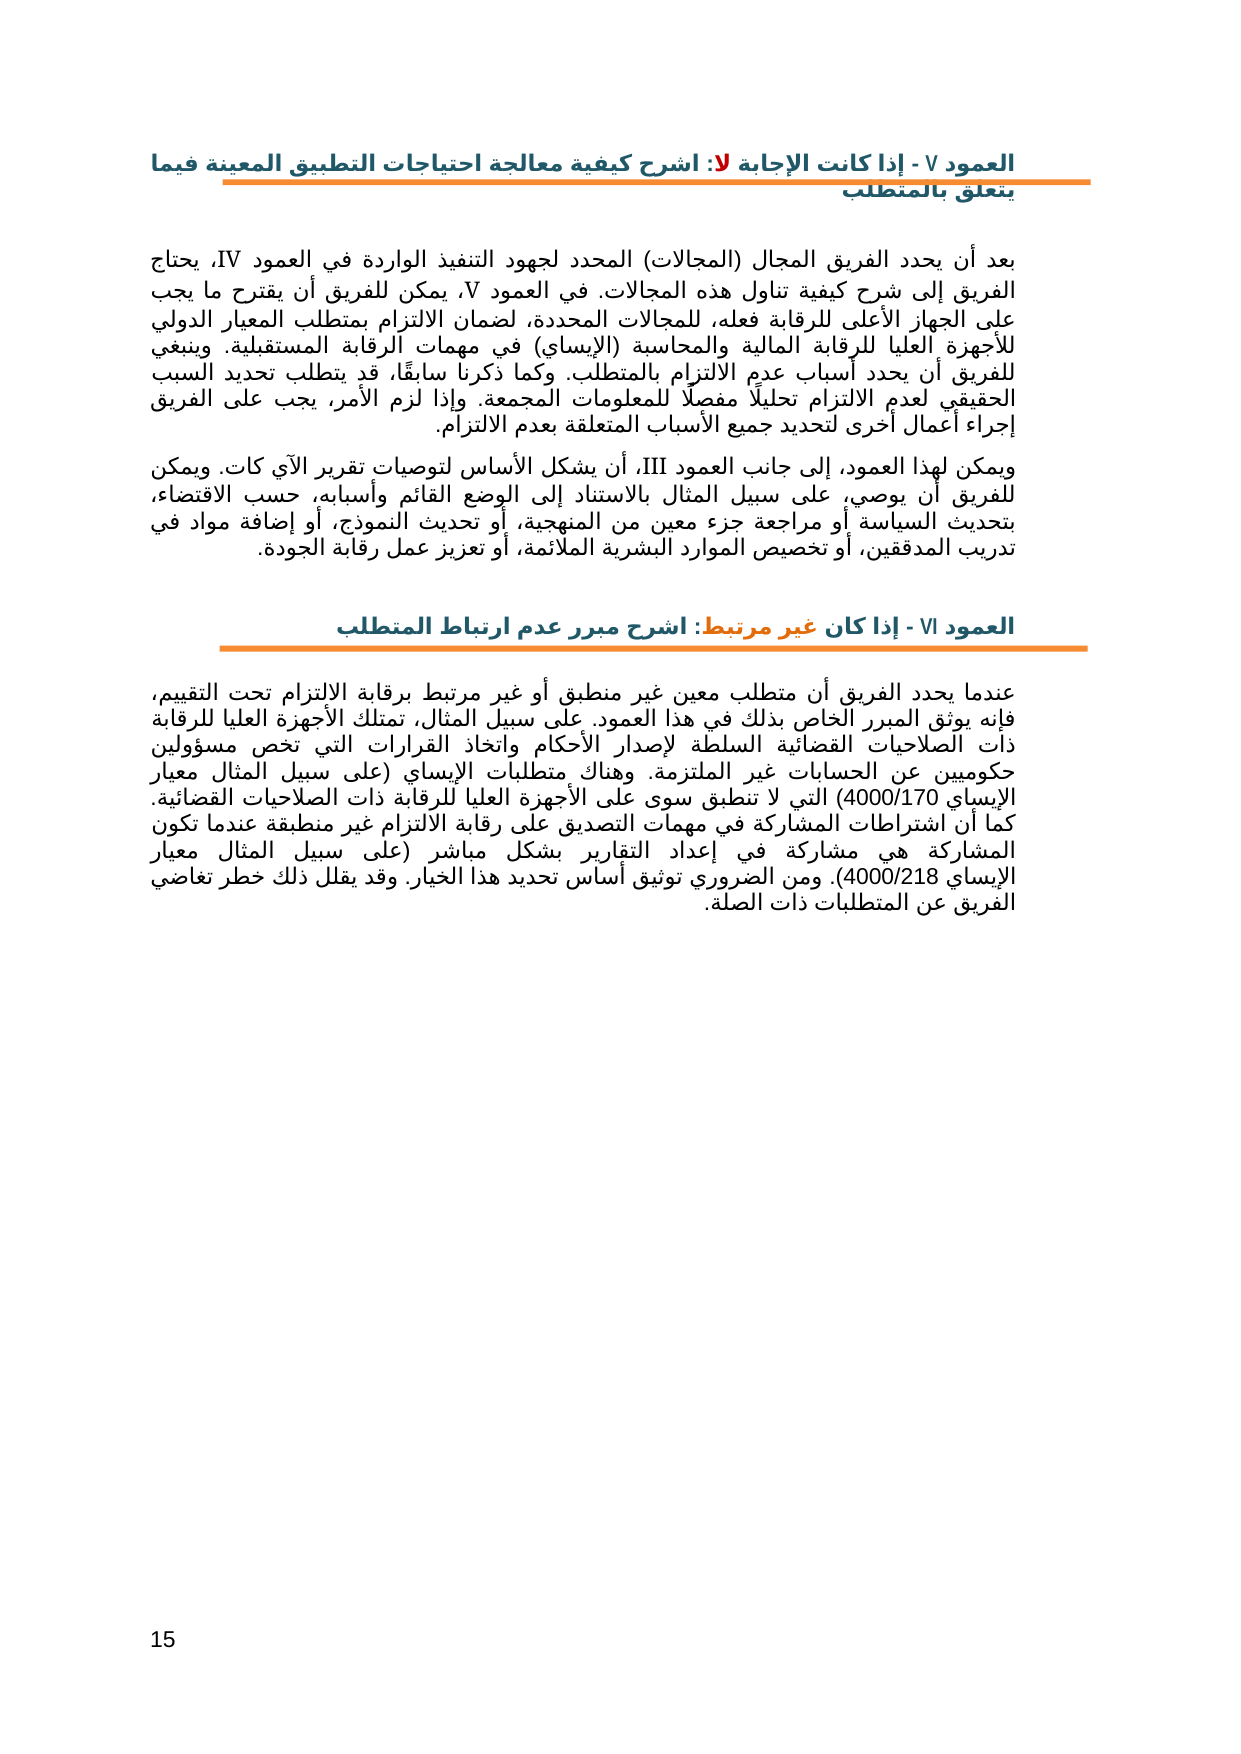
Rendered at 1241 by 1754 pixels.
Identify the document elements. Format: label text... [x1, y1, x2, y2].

text عندما يحدد الفريق أن متطلب معين غير منطبق أو غير مرتبط برقابة الالتزام تحت التقييم، فإنه يوثق المبرر الخاص بذلك في هذا العمود. على سبيل المثال، تمتلك الأجهزة العليا للرقابة ذات الصلاحيات القضائية السلطة لإصدار الأحكام واتخاذ القرارات التي تخص مسؤولين حكوميين عن الحسابات غير الملتزمة. وهناك متطلبات الإيساي (على سبيل المثال معيار الإيساي 4000/170) التي لا تنطبق سوى على الأجهزة العليا للرقابة ذات الصلاحيات القضائية. كما أن اشتراطات المشاركة في مهمات التصديق على رقابة الالتزام غير منطبقة عندما تكون المشاركة هي مشاركة في إعداد التقارير بشكل مباشر (على سبيل المثال معيار الإيساي 4000/218). ومن الضروري توثيق أساس تحديد هذا الخيار. وقد يقلل ذلك خطر تغاضي الفريق عن المتطلبات ذات الصلة. [150, 652, 1016, 916]
text ويمكن لهذا العمود، إلى جانب العمود III، أن يشكل الأساس لتوصيات تقرير الآي كات. ويمكن للفريق أن يوصي، على سبيل المثال بالاستناد إلى الوضع القائم وأسبابه، حسب الاقتضاء، بتحديث السياسة أو مراجعة جزء معين من المنهجية، أو تحديث النموذج، أو إضافة مواد في تدريب المدققين، أو تخصيص الموارد البشرية الملائمة، أو تعزيز عمل رقابة الجودة. [150, 450, 1016, 560]
list العمود V - إذا كانت الإجابة لا: اشرح كيفية معالجة احتياجات التطبيق المعينة فيما يتعلق بالمتطلب [150, 150, 1015, 203]
text بعد أن يحدد الفريق المجال (المجالات) المحدد لجهود التنفيذ الواردة في العمود IV، يحتاج الفريق إلى شرح كيفية تناول هذه المجالات. في العمود V، يمكن للفريق أن يقترح ما يجب على الجهاز الأعلى للرقابة فعله، للمجالات المحددة، لضمان الالتزام بمتطلب المعيار الدولي للأجهزة العليا للرقابة المالية والمحاسبة (الإيساي) في مهمات الرقابة المستقبلية. وينبغي للفريق أن يحدد أسباب عدم الالتزام بالمتطلب. وكما ذكرنا سابقًا، قد يتطلب تحديد السبب الحقيقي لعدم الالتزام تحليلًا مفصلًا للمعلومات المجمعة. وإذا لزم الأمر، يجب على الفريق إجراء أعمال أخرى لتحديد جميع الأسباب المتعلقة بعدم الالتزام. [150, 215, 1016, 437]
list العمود VI - إذا كان غير مرتبط: اشرح مبرر عدم ارتباط المتطلب [150, 613, 1015, 640]
